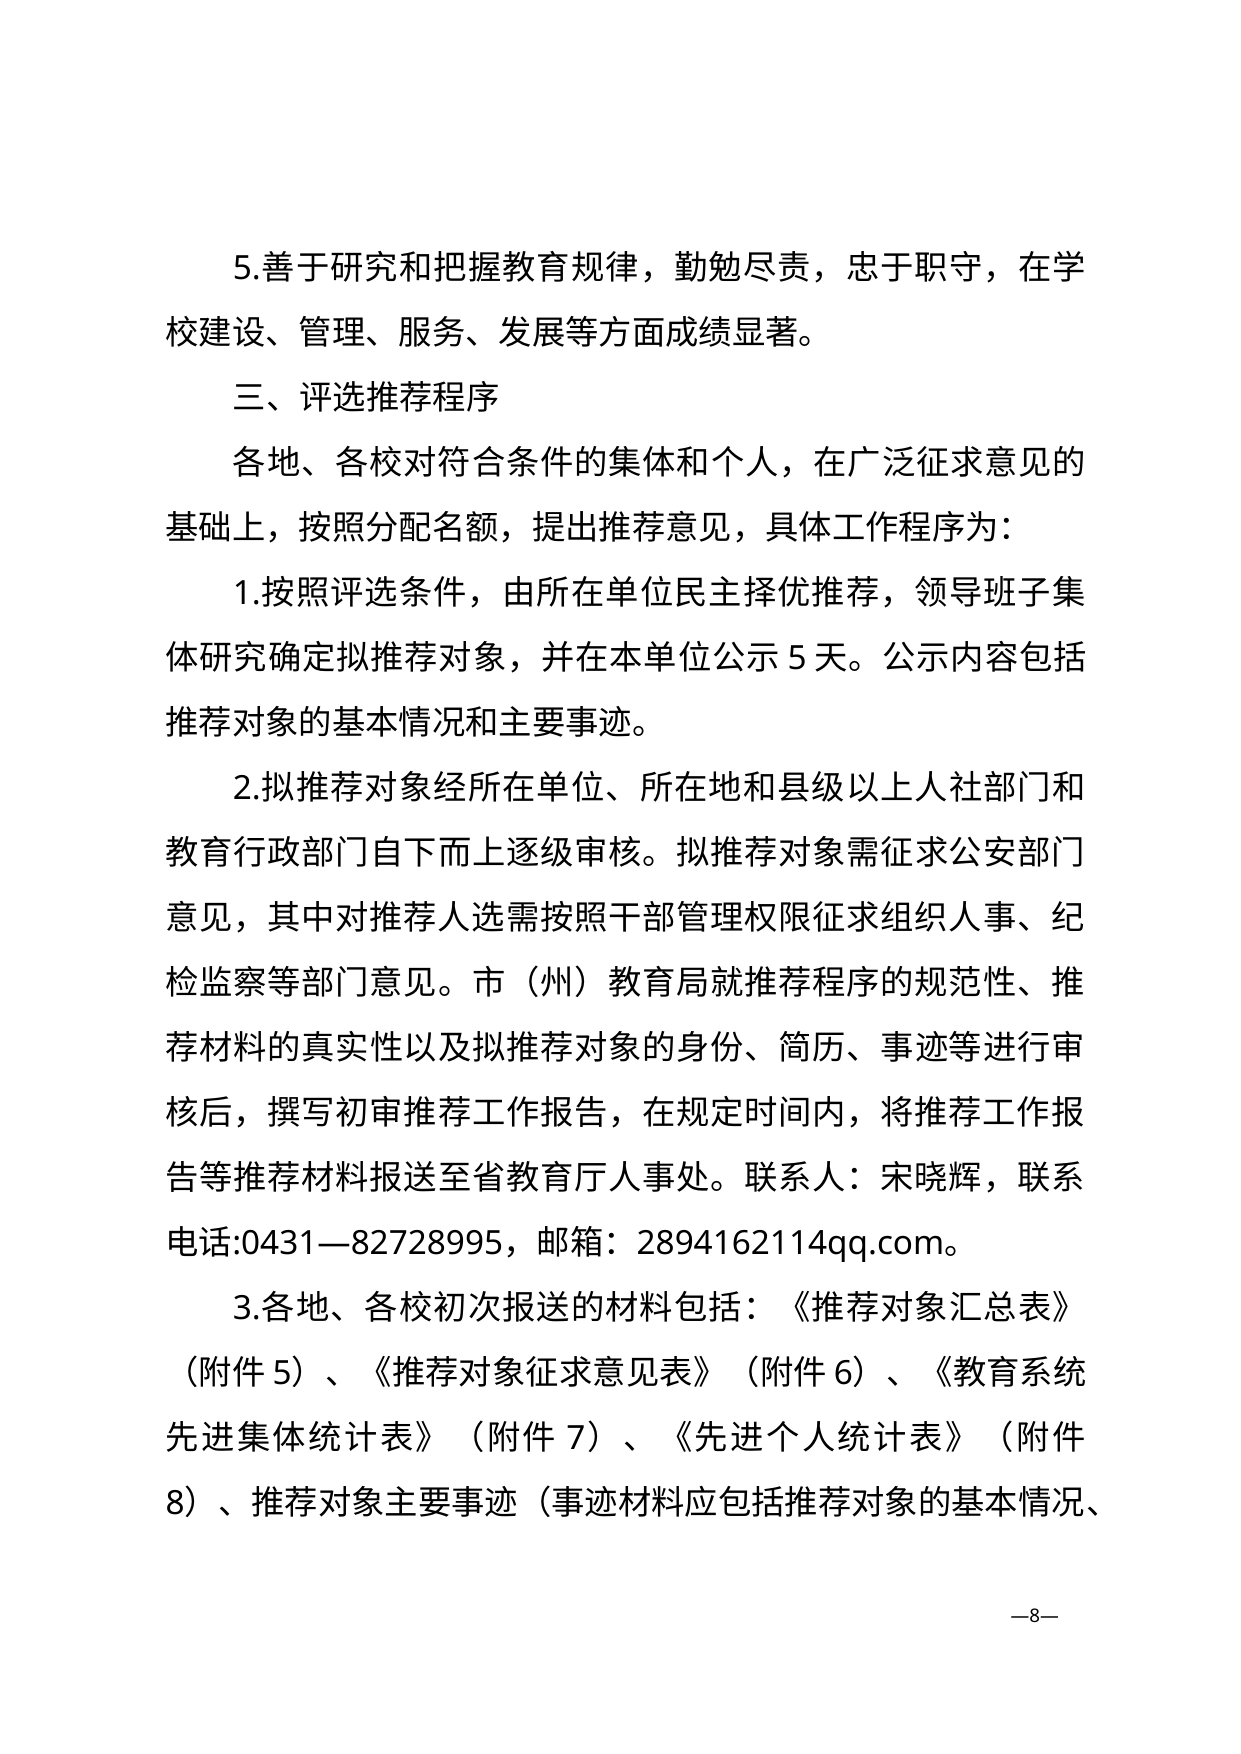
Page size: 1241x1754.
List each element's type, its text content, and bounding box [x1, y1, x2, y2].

text 5.善于研究和把握教育规律，勤勉尽责，忠于职守，在学校建设、管理、服务、发展等方面成绩显著。 [165, 233, 1087, 363]
text 三、评选推荐程序 [165, 363, 1087, 428]
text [165, 1273, 1087, 1533]
text 各地、各校对符合条件的集体和个人，在广泛征求意见的基础上，按照分配名额，提出推荐意见，具体工作程序为： [165, 428, 1087, 558]
text 1.按照评选条件，由所在单位民主择优推荐，领导班子集体研究确定拟推荐对象，并在本单位公示5天。公示内容包括推荐对象的基本情况和主要事迹。 [165, 558, 1087, 753]
text 2.拟推荐对象经所在单位、所在地和县级以上人社部门和教育行政部门自下而上逐级审核。拟推荐对象需征求公安部门意见，其中对推荐人选需按照干部管理权限征求组织人事、纪检监察等部门意见。市（州）教育局就推荐程序的规范性、推荐材料的真实性以及拟推荐对象的身份、简历、事迹等进行审核后，撰写初审推荐工作报告，在规定时间内，将推荐工作报告等推荐材料报送至省教育厅人事处。联系人：宋晓辉，联系电话:0431—82728995，邮箱：2894162114qq.com。 [165, 753, 1087, 1273]
